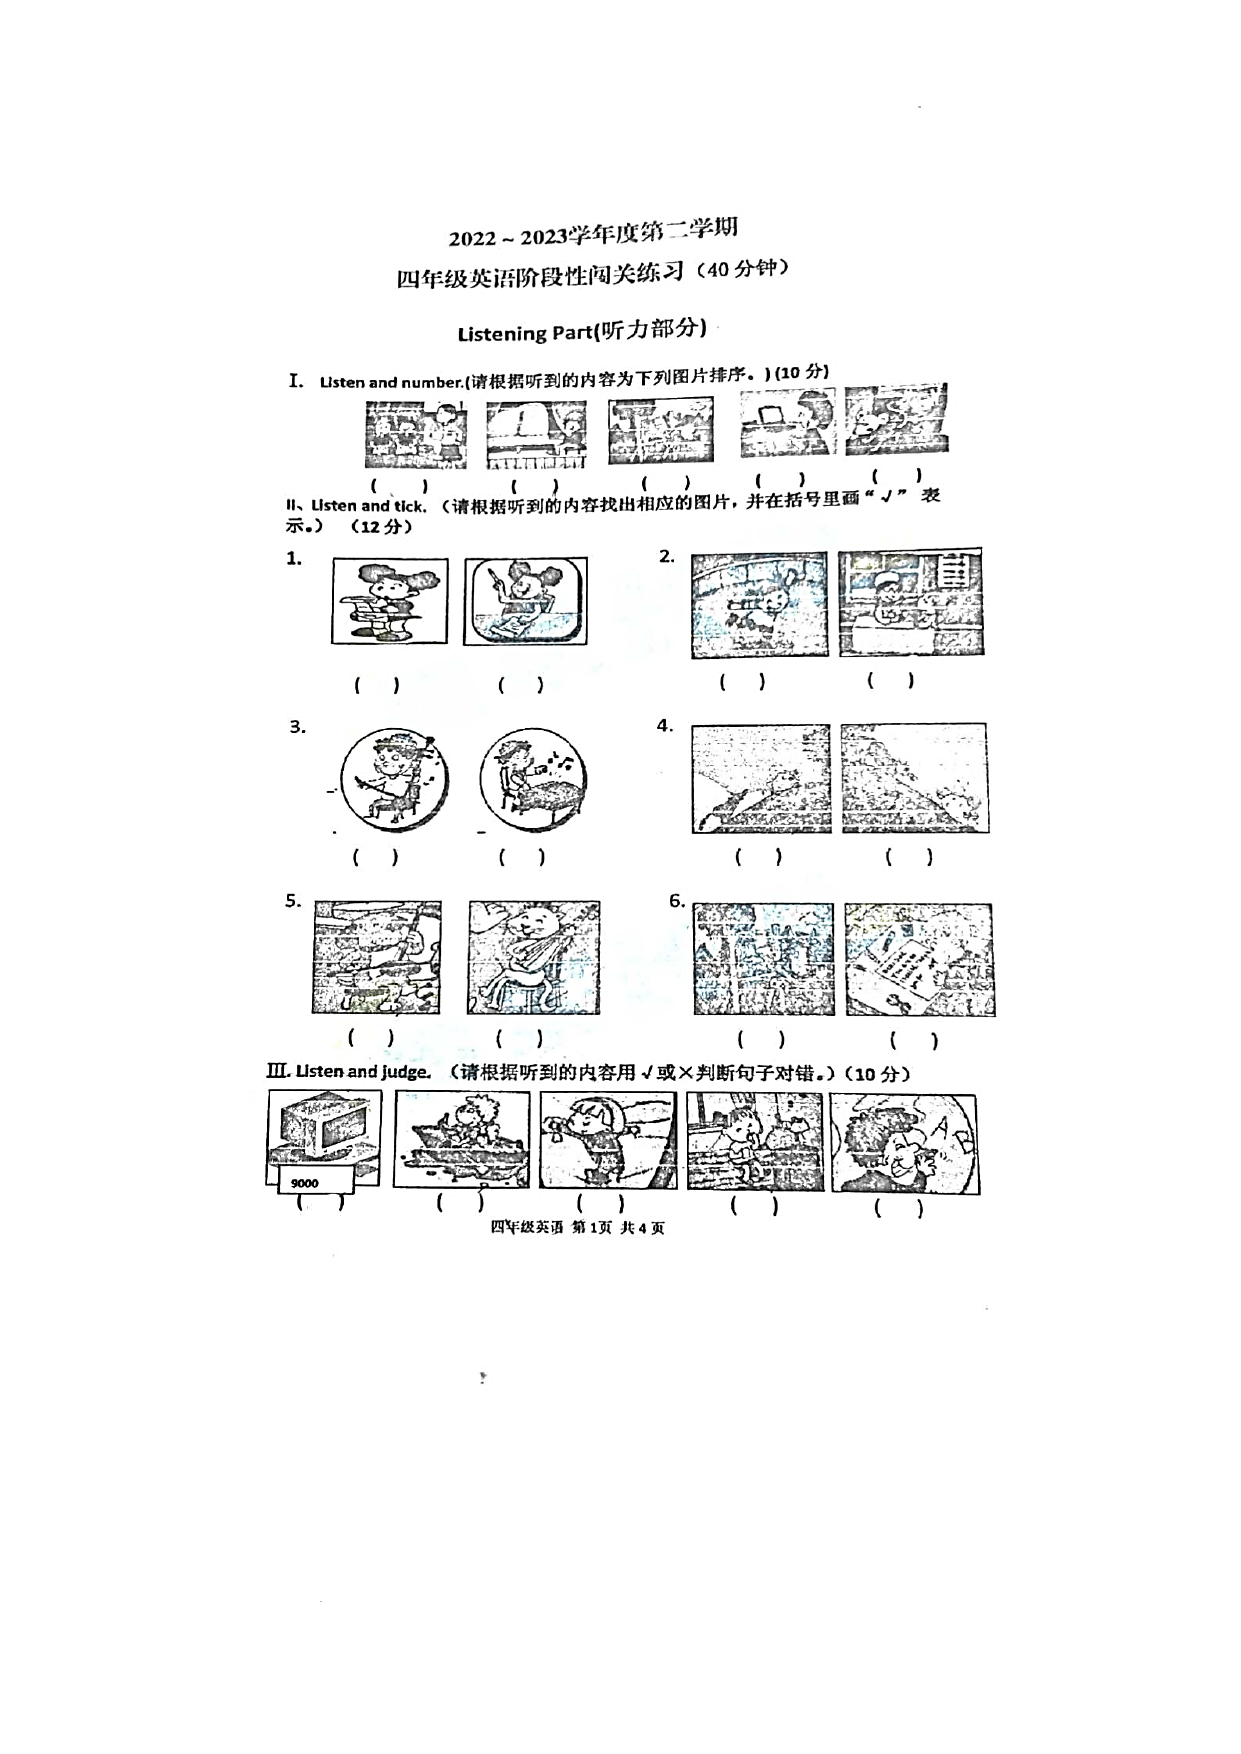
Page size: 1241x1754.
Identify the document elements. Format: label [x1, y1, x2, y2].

picture [187, 161, 1053, 1386]
